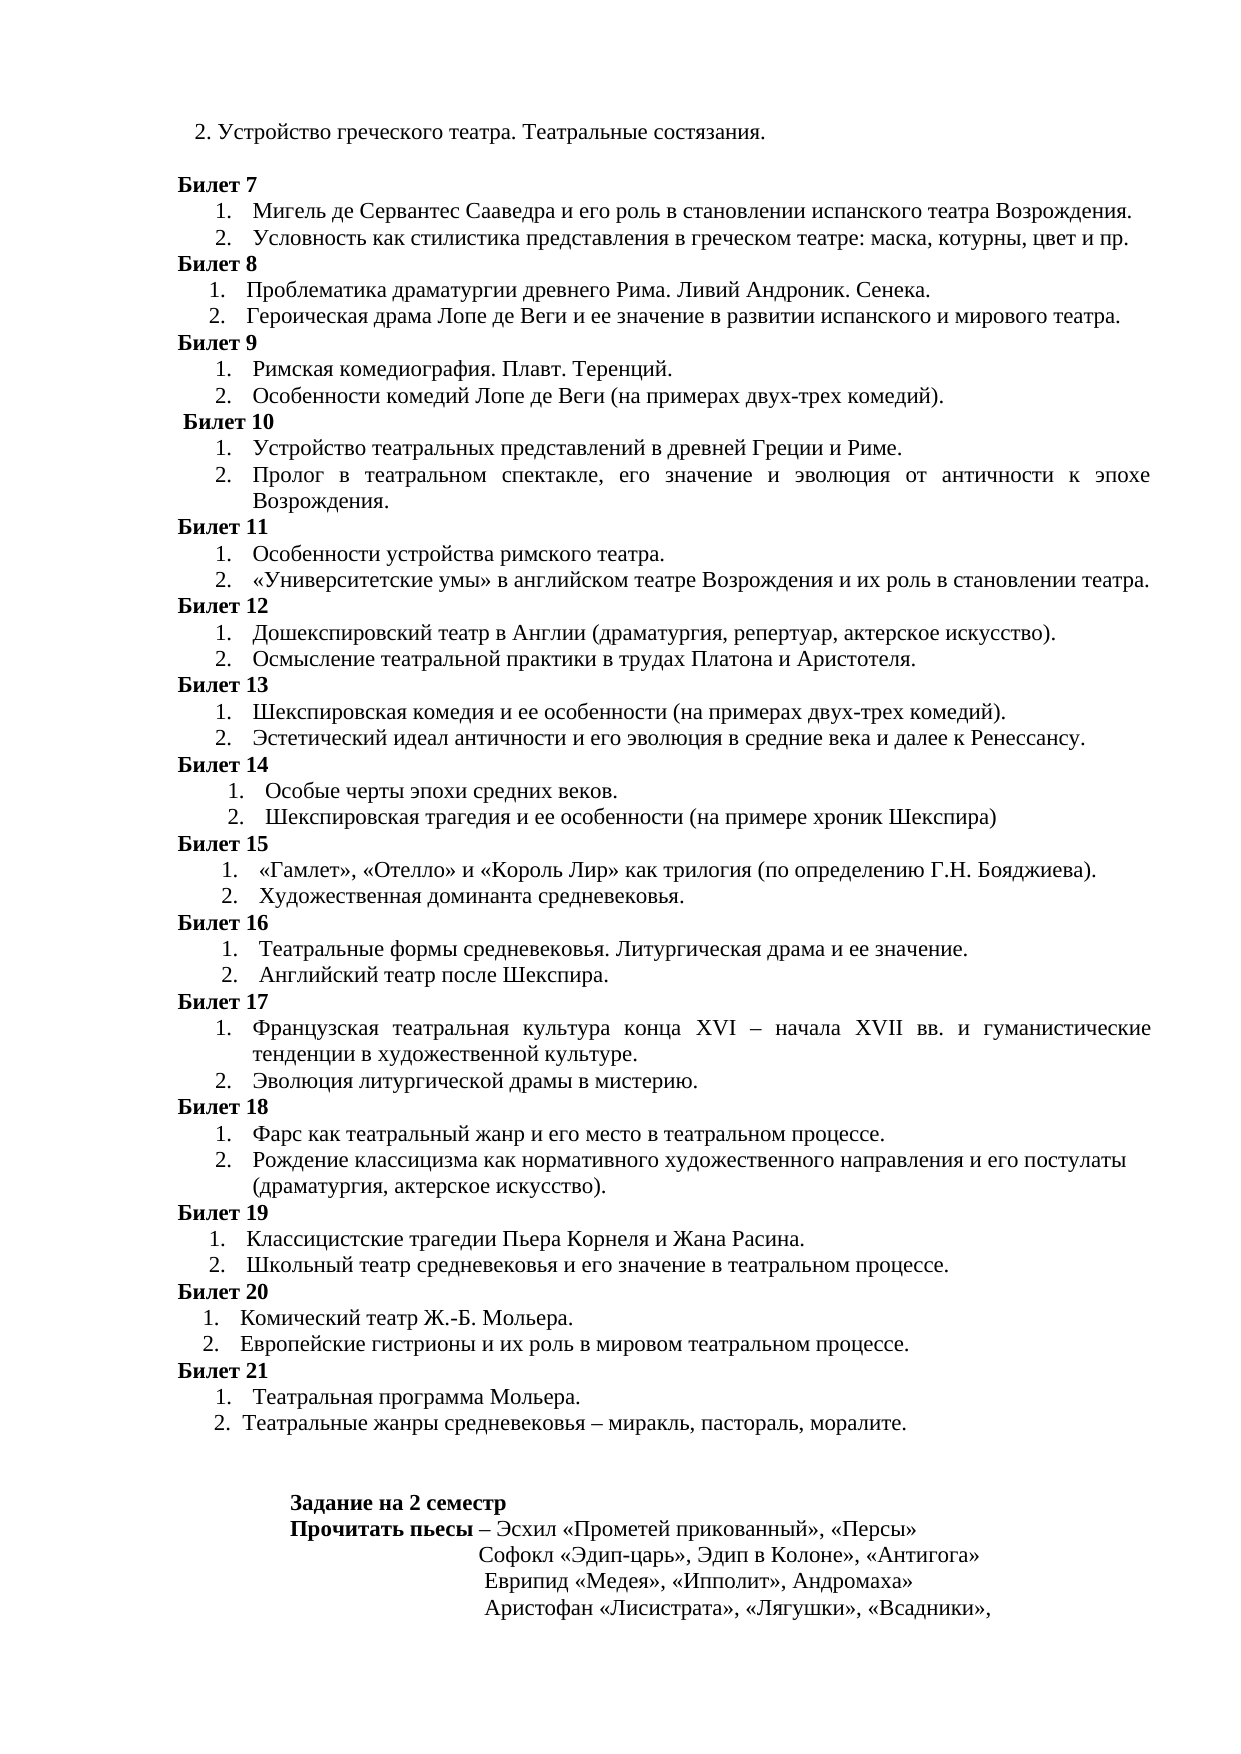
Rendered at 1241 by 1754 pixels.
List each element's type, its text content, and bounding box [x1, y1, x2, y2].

list Римская комедиография. Плавт. Теренций. [215, 355, 1152, 382]
list «Университетские умы» в английском театре Возрождения и их роль в становлении театра. [215, 566, 1152, 592]
list Шекспировская трагедия и ее особенности (на примере хроник Шекспира) [227, 803, 1152, 830]
text Билет 14 [177, 751, 1152, 777]
list Особенности устройства римского театра. [215, 540, 1152, 566]
list Эволюция литургической драмы в мистерию. [215, 1067, 1152, 1093]
text Аристофан «Лисистрата», «Лягушки», «Всадники», [251, 1594, 1152, 1620]
text Задание на 2 семестр [233, 1488, 1152, 1515]
text Билет 8 [177, 250, 1152, 276]
text Билет 21 [177, 1357, 1152, 1383]
list «Гамлет», «Отелло» и «Король Лир» как трилогия (по определению Г.Н. Бояджиева). [221, 856, 1152, 882]
list Проблематика драматургии древнего Рима. Ливий Андроник. Сенека. [208, 276, 1152, 303]
list Устройство театральных представлений в древней Греции и Риме. [215, 434, 1152, 461]
text Билет 19 [177, 1199, 1152, 1225]
text Билет 7 [177, 171, 1152, 197]
list Фарс как театральный жанр и его место в театральном процессе. [215, 1119, 1152, 1146]
list Английский театр после Шекспира. [221, 961, 1152, 988]
text Билет 20 [177, 1278, 1152, 1304]
list Осмысление театральной практики в трудах Платона и Аристотеля. [215, 645, 1152, 672]
list Комический театр Ж.-Б. Мольера. [202, 1304, 1152, 1330]
text Билет 12 [177, 592, 1152, 619]
text Билет 15 [177, 830, 1152, 856]
text Билет 18 [177, 1093, 1152, 1119]
list Театральная программа Мольера. [215, 1383, 1152, 1409]
list Мигель де Сервантес Сааведра и его роль в становлении испанского театра Возрождения. [215, 197, 1152, 223]
list Шекспировская комедия и ее особенности (на примерах двух-трех комедий). [215, 698, 1152, 724]
text 2. Устройство греческого театра. Театральные состязания. [177, 118, 1152, 144]
list Художественная доминанта средневековья. [221, 882, 1152, 909]
text Билет 13 [177, 672, 1152, 698]
list Героическая драма Лопе де Веги и ее значение в развитии испанского и мирового театра. [208, 303, 1152, 329]
text Билет 10 [177, 408, 1152, 434]
list Классицистские трагедии Пьера Корнеля и Жана Расина. [208, 1225, 1152, 1251]
list Европейские гистрионы и их роль в мировом театральном процессе. [202, 1330, 1152, 1357]
text Софокл «Эдип-царь», Эдип в Колоне», «Антигога» [233, 1541, 1152, 1568]
list Дошекспировский театр в Англии (драматургия, репертуар, актерское искусство). [215, 619, 1152, 645]
list Французская театральная культура конца XVI – начала XVII вв. и гуманистические тенденции в художественной культуре. [215, 1014, 1152, 1067]
list Эстетический идеал античности и его эволюция в средние века и далее к Ренессансу. [215, 724, 1152, 751]
text Прочитать пьесы – Эсхил «Прометей прикованный», «Персы» [233, 1515, 1152, 1541]
text Билет 9 [177, 329, 1152, 355]
list Пролог в театральном спектакле, его значение и эволюция от античности к эпохе Возрождения. [215, 461, 1152, 513]
text Билет 11 [177, 513, 1152, 540]
text Еврипид «Медея», «Ипполит», Андромаха» [251, 1568, 1152, 1594]
text Билет 17 [177, 988, 1152, 1014]
list Особенности комедий Лопе де Веги (на примерах двух-трех комедий). [215, 382, 1152, 408]
list Школьный театр средневековья и его значение в театральном процессе. [208, 1251, 1152, 1278]
text 2. Театральные жанры средневековья – миракль, пастораль, моралите. [202, 1409, 1152, 1436]
list Особые черты эпохи средних веков. [227, 777, 1152, 803]
text Билет 16 [177, 909, 1152, 935]
list Условность как стилистика представления в греческом театре: маска, котурны, цвет и пр. [215, 223, 1152, 250]
list Рождение классицизма как нормативного художественного направления и его постулаты (драматургия, актерское искусство). [215, 1146, 1152, 1199]
list Театральные формы средневековья. Литургическая драма и ее значение. [221, 935, 1152, 961]
